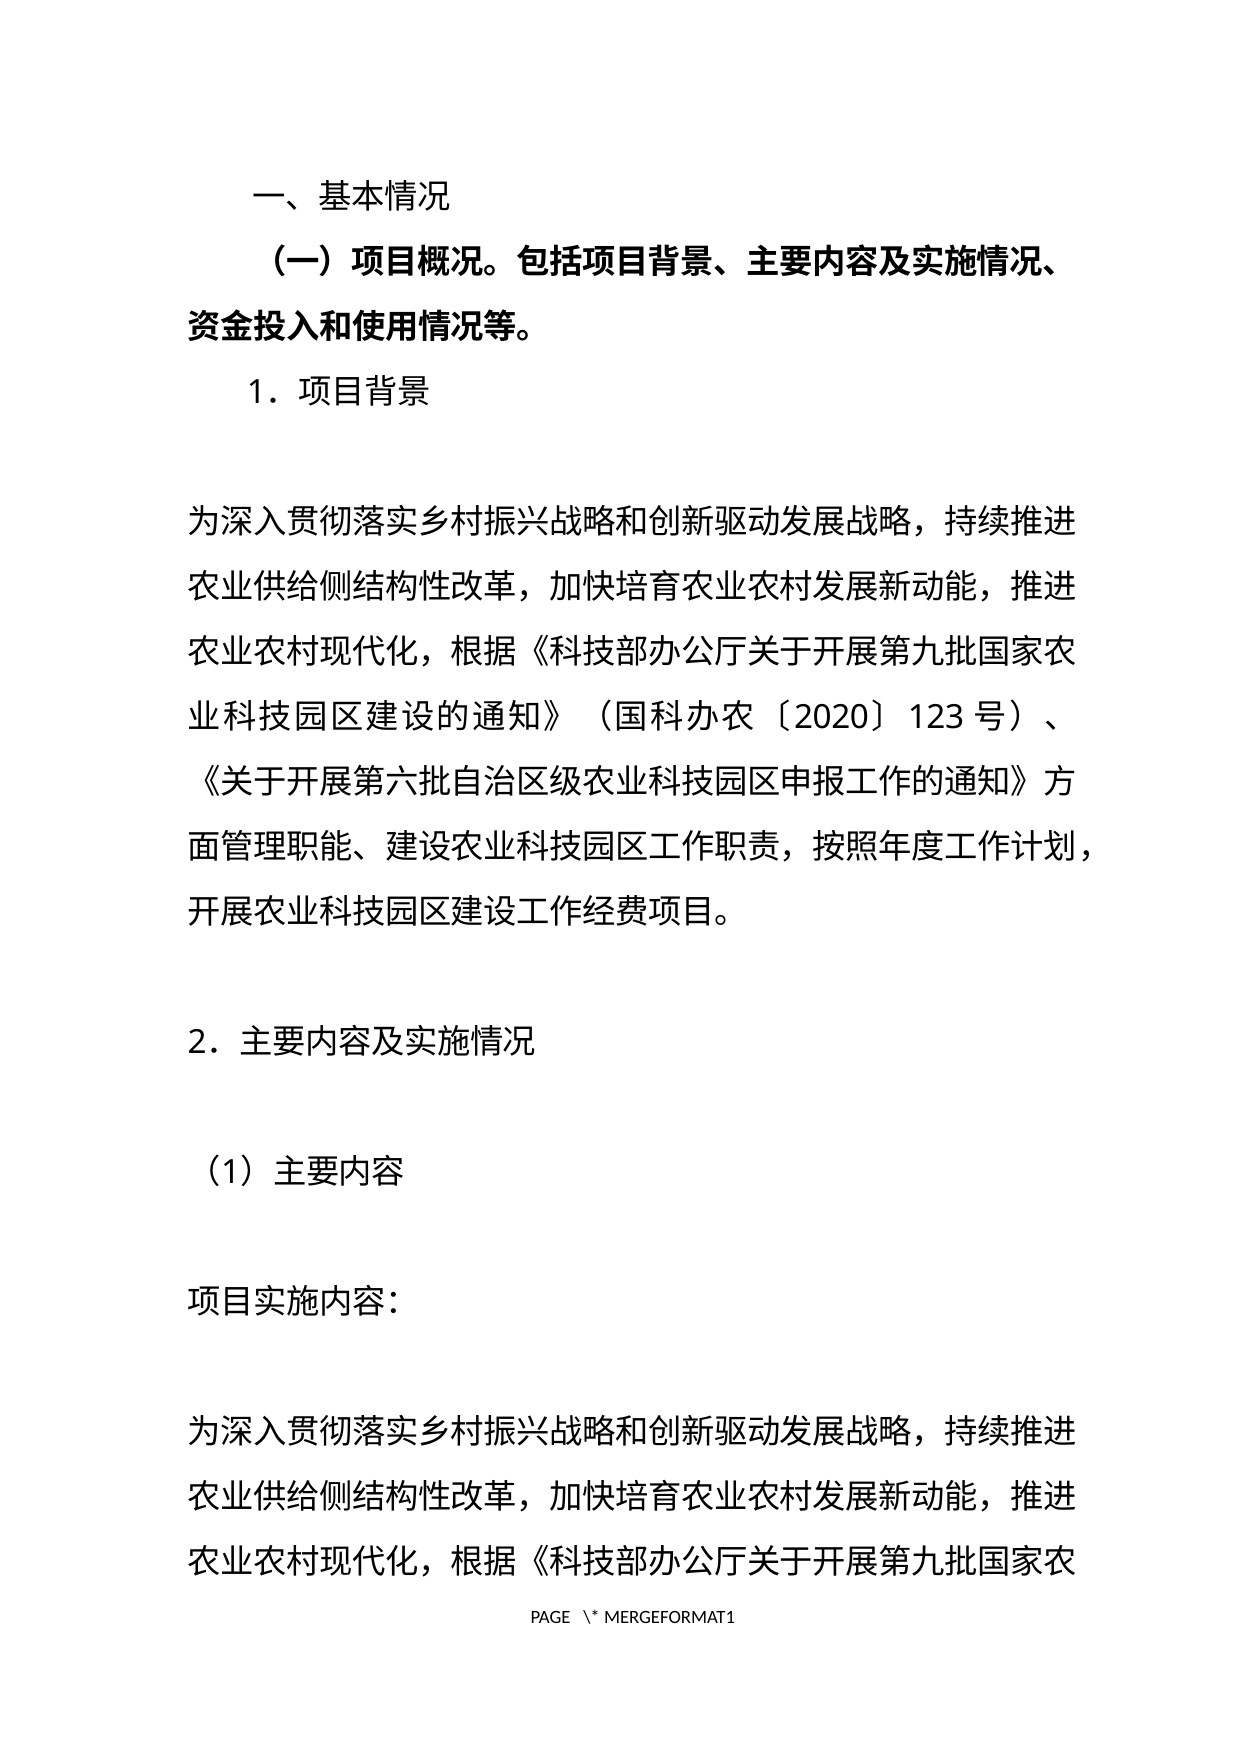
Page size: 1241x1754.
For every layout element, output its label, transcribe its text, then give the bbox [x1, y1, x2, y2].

text （一）项目概况。包括项目背景、主要内容及实施情况、资金投入和使用情况等。 [187, 227, 1078, 357]
text 一、基本情况 [187, 162, 1078, 227]
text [187, 357, 1078, 1592]
